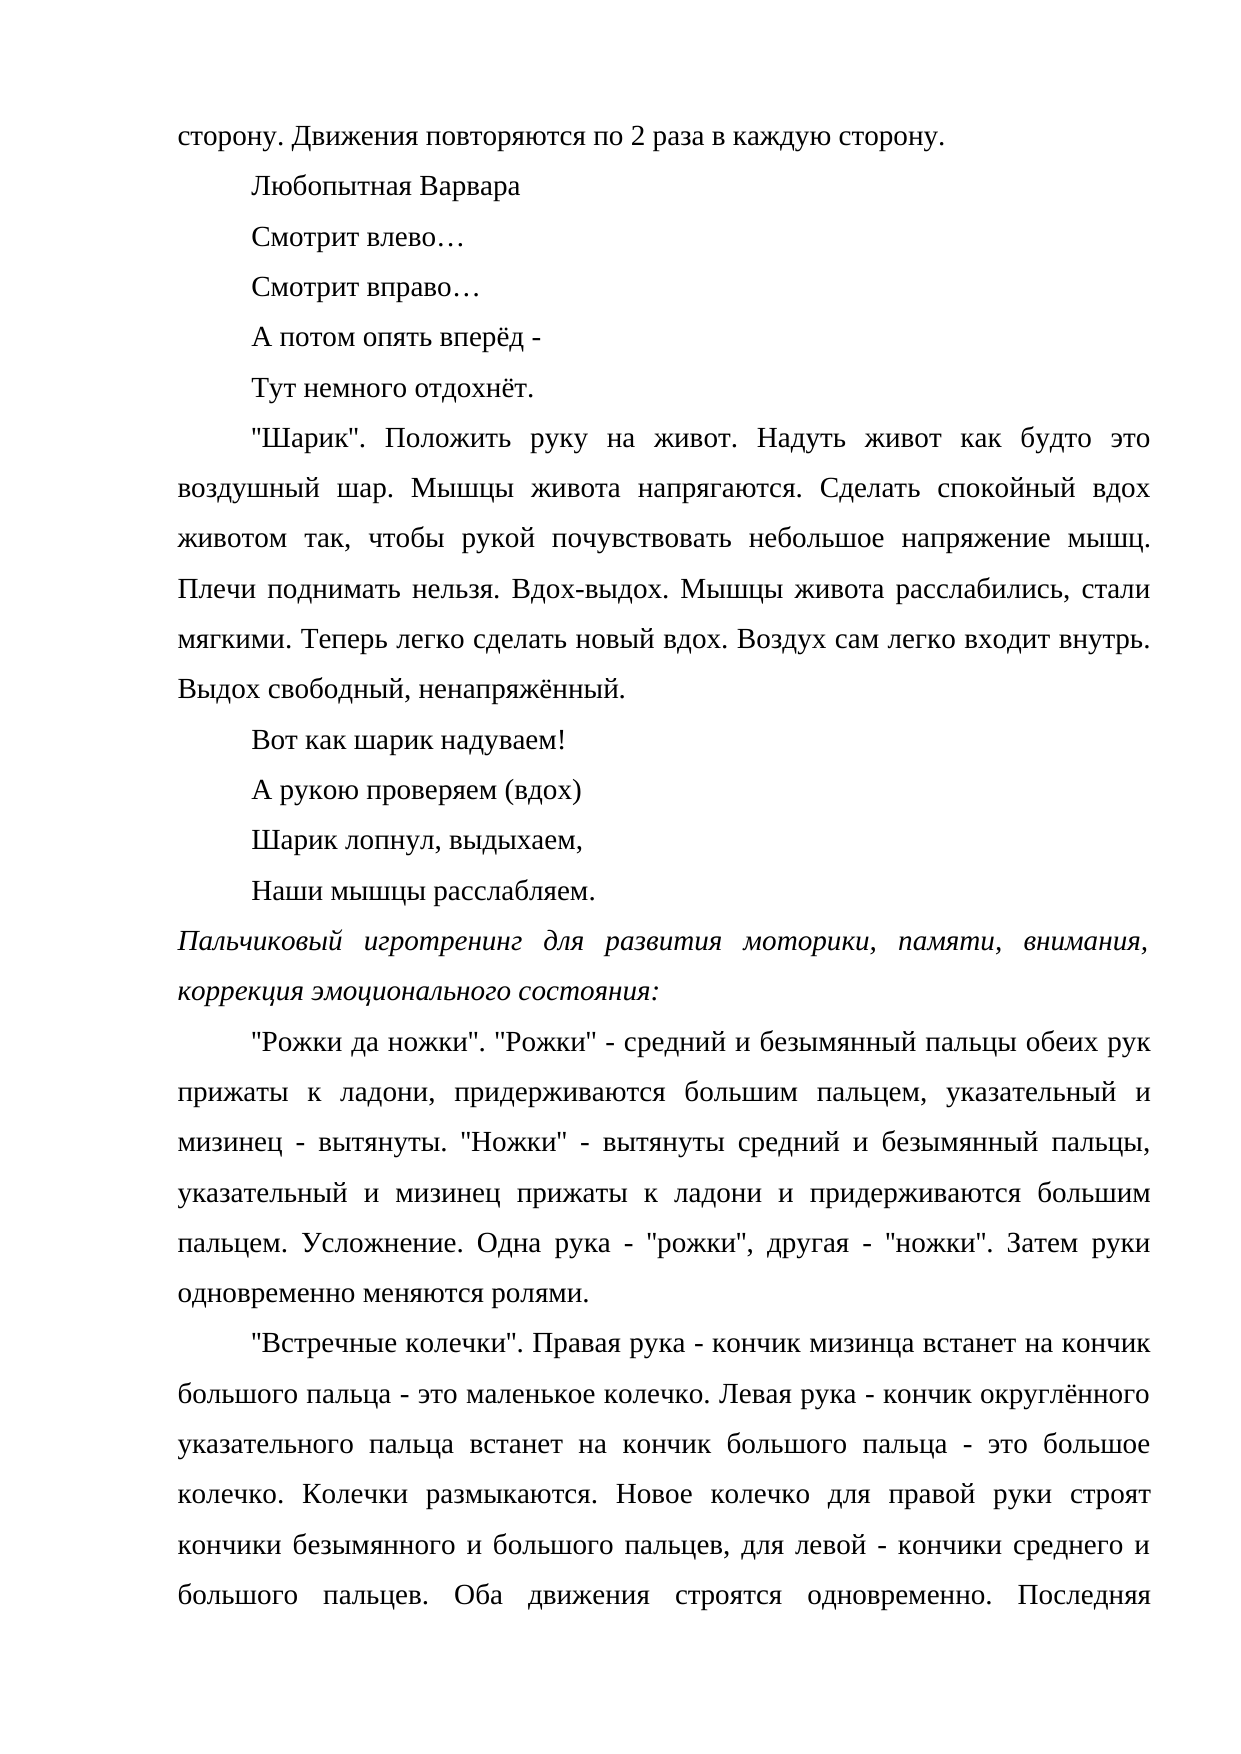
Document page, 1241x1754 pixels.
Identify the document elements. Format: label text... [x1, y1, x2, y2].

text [177, 1326, 1152, 1611]
text А рукою проверяем (вдох) [177, 772, 1152, 806]
text Смотрит вправо… [177, 269, 1152, 303]
text Пальчиковый игротренинг для развития моторики, памяти, внимания, коррекция эмоционального состояния: [177, 923, 1152, 1007]
text Тут немного отдохнёт. [177, 370, 1152, 403]
text Вот как шарик надуваем! [177, 722, 1152, 755]
text ''Рожки да ножки''. ''Рожки'' - средний и безымянный пальцы обеих рук прижаты к ладони, придерживаются большим пальцем, указательный и мизинец - вытянуты. ''Ножки'' - вытянуты средний и безымянный пальцы, указательный и мизинец прижаты к ладони и придерживаются большим пальцем. Усложнение. Одна рука - ''рожки'', другая - ''ножки''. Затем руки одновременно меняются ролями. [177, 1024, 1152, 1309]
text Любопытная Варвара [177, 168, 1152, 202]
text Наши мышцы расслабляем. [177, 873, 1152, 906]
text Смотрит влево… [177, 219, 1152, 252]
text А потом опять вперёд - [177, 319, 1152, 353]
text Шарик лопнул, выдыхаем, [177, 822, 1152, 856]
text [177, 118, 1152, 152]
text ''Шарик''. Положить руку на живот. Надуть живот как будто это воздушный шар. Мышцы живота напрягаются. Сделать спокойный вдох животом так, чтобы рукой почувствовать небольшое напряжение мышц. Плечи поднимать нельзя. Вдох-выдох. Мышцы живота расслабились, стали мягкими. Теперь легко сделать новый вдох. Воздух сам легко входит внутрь. Выдох свободный, ненапряжённый. [177, 420, 1152, 705]
